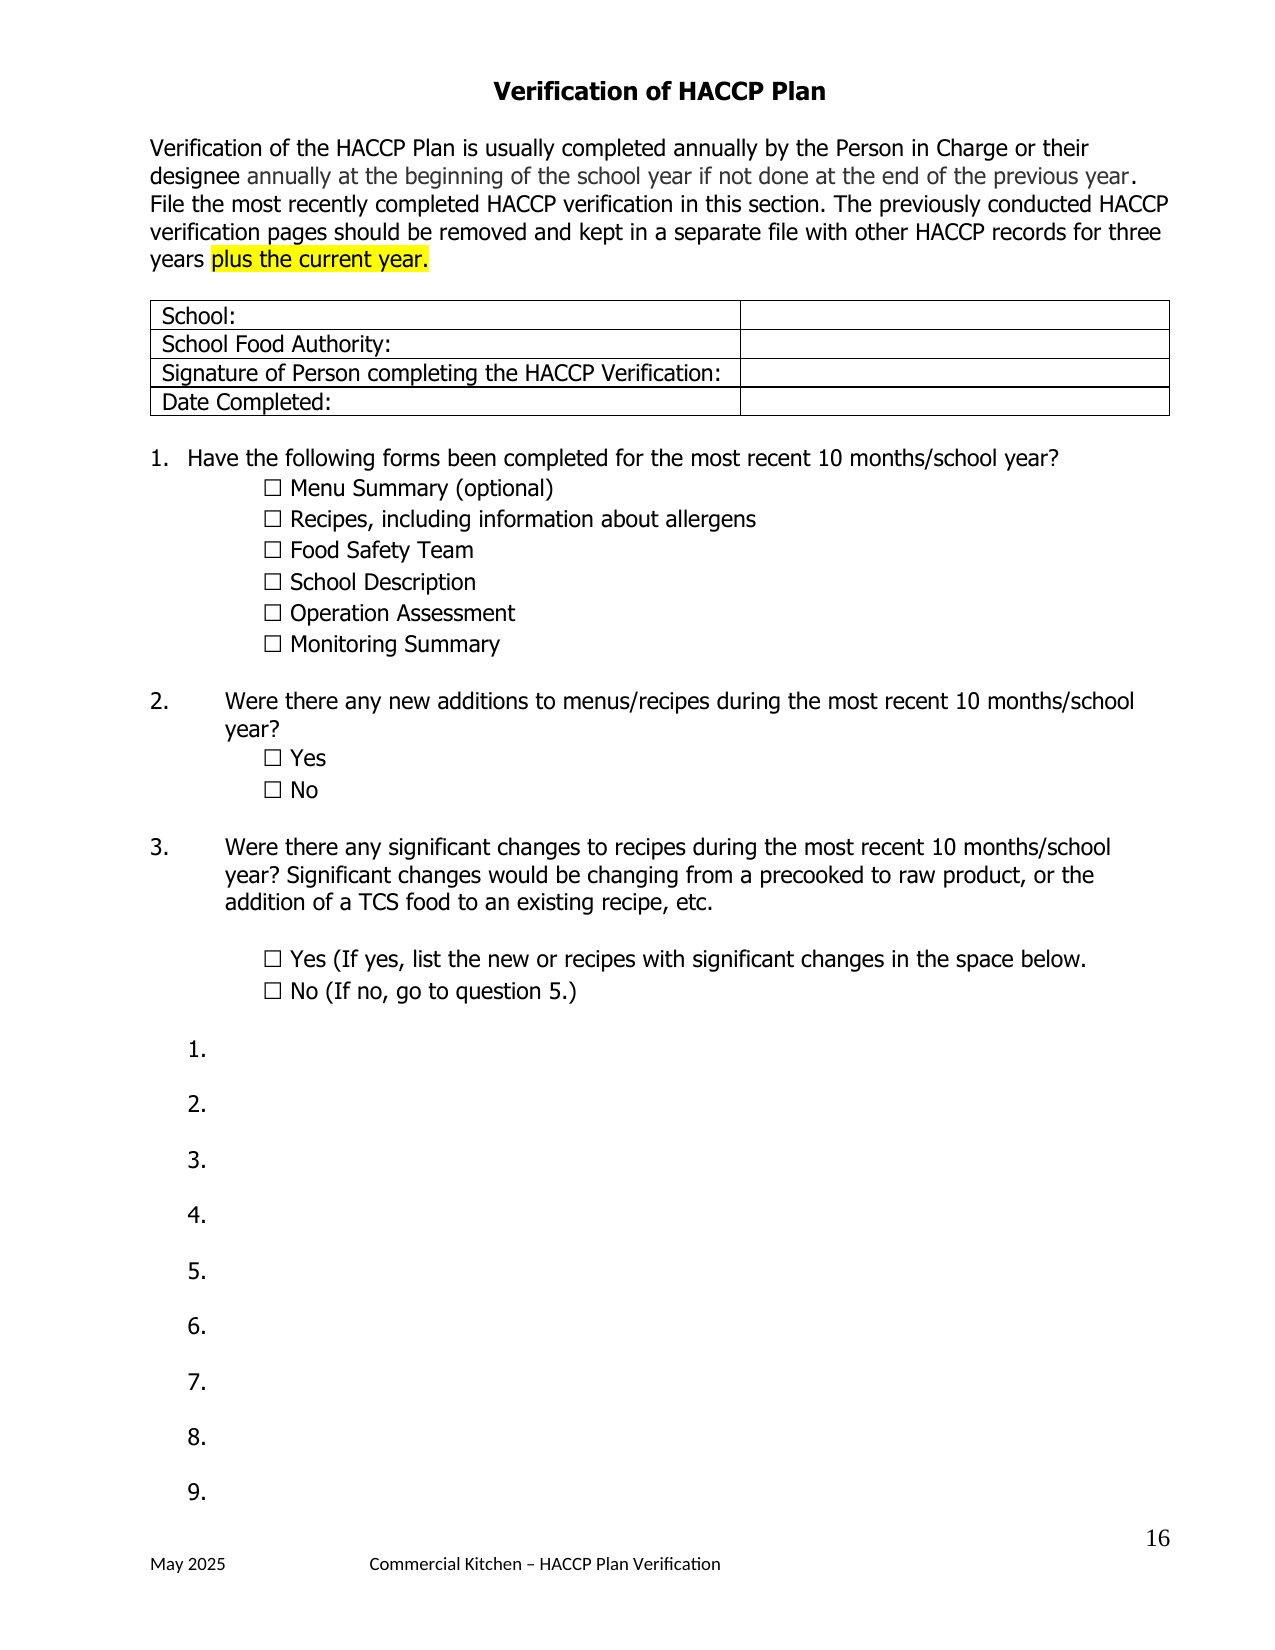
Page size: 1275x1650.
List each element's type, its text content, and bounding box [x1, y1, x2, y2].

text ☐ School Description [262, 565, 1170, 597]
text ☐ No [262, 773, 1170, 805]
text 3. [187, 1145, 1170, 1173]
table_cell Date Completed: [151, 388, 740, 415]
table_header School: [151, 301, 740, 329]
text 5. [187, 1256, 1170, 1284]
text 2. [187, 1090, 1170, 1118]
text Verification of the HACCP Plan is usually completed annually by the Person in Charge or their designee annually at the beginning of the school year if not done at the end of the previous year. File the most recently completed HACCP verification in this section. The previously conducted HACCP verification pages should be removed and kept in a separate file with other HACCP records for three years plus the current year. [150, 134, 1170, 272]
text ☐ Menu Summary (optional) [262, 472, 1170, 503]
text 6. [187, 1312, 1170, 1339]
text ☐ Monitoring Summary [262, 628, 1170, 659]
text ☐ Operation Assessment [262, 597, 1170, 628]
text ☐ No (If no, go to question 5.) [262, 974, 1170, 1006]
text 7. [187, 1367, 1170, 1395]
table_cell [741, 330, 1169, 358]
list Were there any new additions to menus/recipes during the most recent 10 months/school year? [150, 687, 1170, 742]
text ☐ Recipes, including information about allergens [262, 503, 1170, 534]
text ☐ Yes (If yes, list the new or recipes with significant changes in the space below. [262, 943, 1170, 974]
list Have the following forms been completed for the most recent 10 months/school year? [150, 444, 1170, 472]
text 8. [187, 1422, 1170, 1450]
table_cell Signature of Person completing the HACCP Verification: [151, 359, 740, 386]
text ☐ Food Safety Team [262, 534, 1170, 565]
list Were there any significant changes to recipes during the most recent 10 months/school year? Significant changes would be changing from a precooked to raw product, or the addition of a TCS food to an existing recipe, etc. [150, 832, 1170, 916]
table_cell [741, 359, 1169, 386]
subtitle Verification of HACCP Plan [150, 75, 1170, 105]
text 4. [187, 1201, 1170, 1228]
text 1. [187, 1034, 1170, 1062]
table_header [741, 301, 1169, 329]
table_cell [741, 388, 1169, 415]
text ☐ Yes [262, 742, 1170, 773]
text 9. [187, 1478, 1170, 1506]
table_cell School Food Authority: [151, 330, 740, 358]
